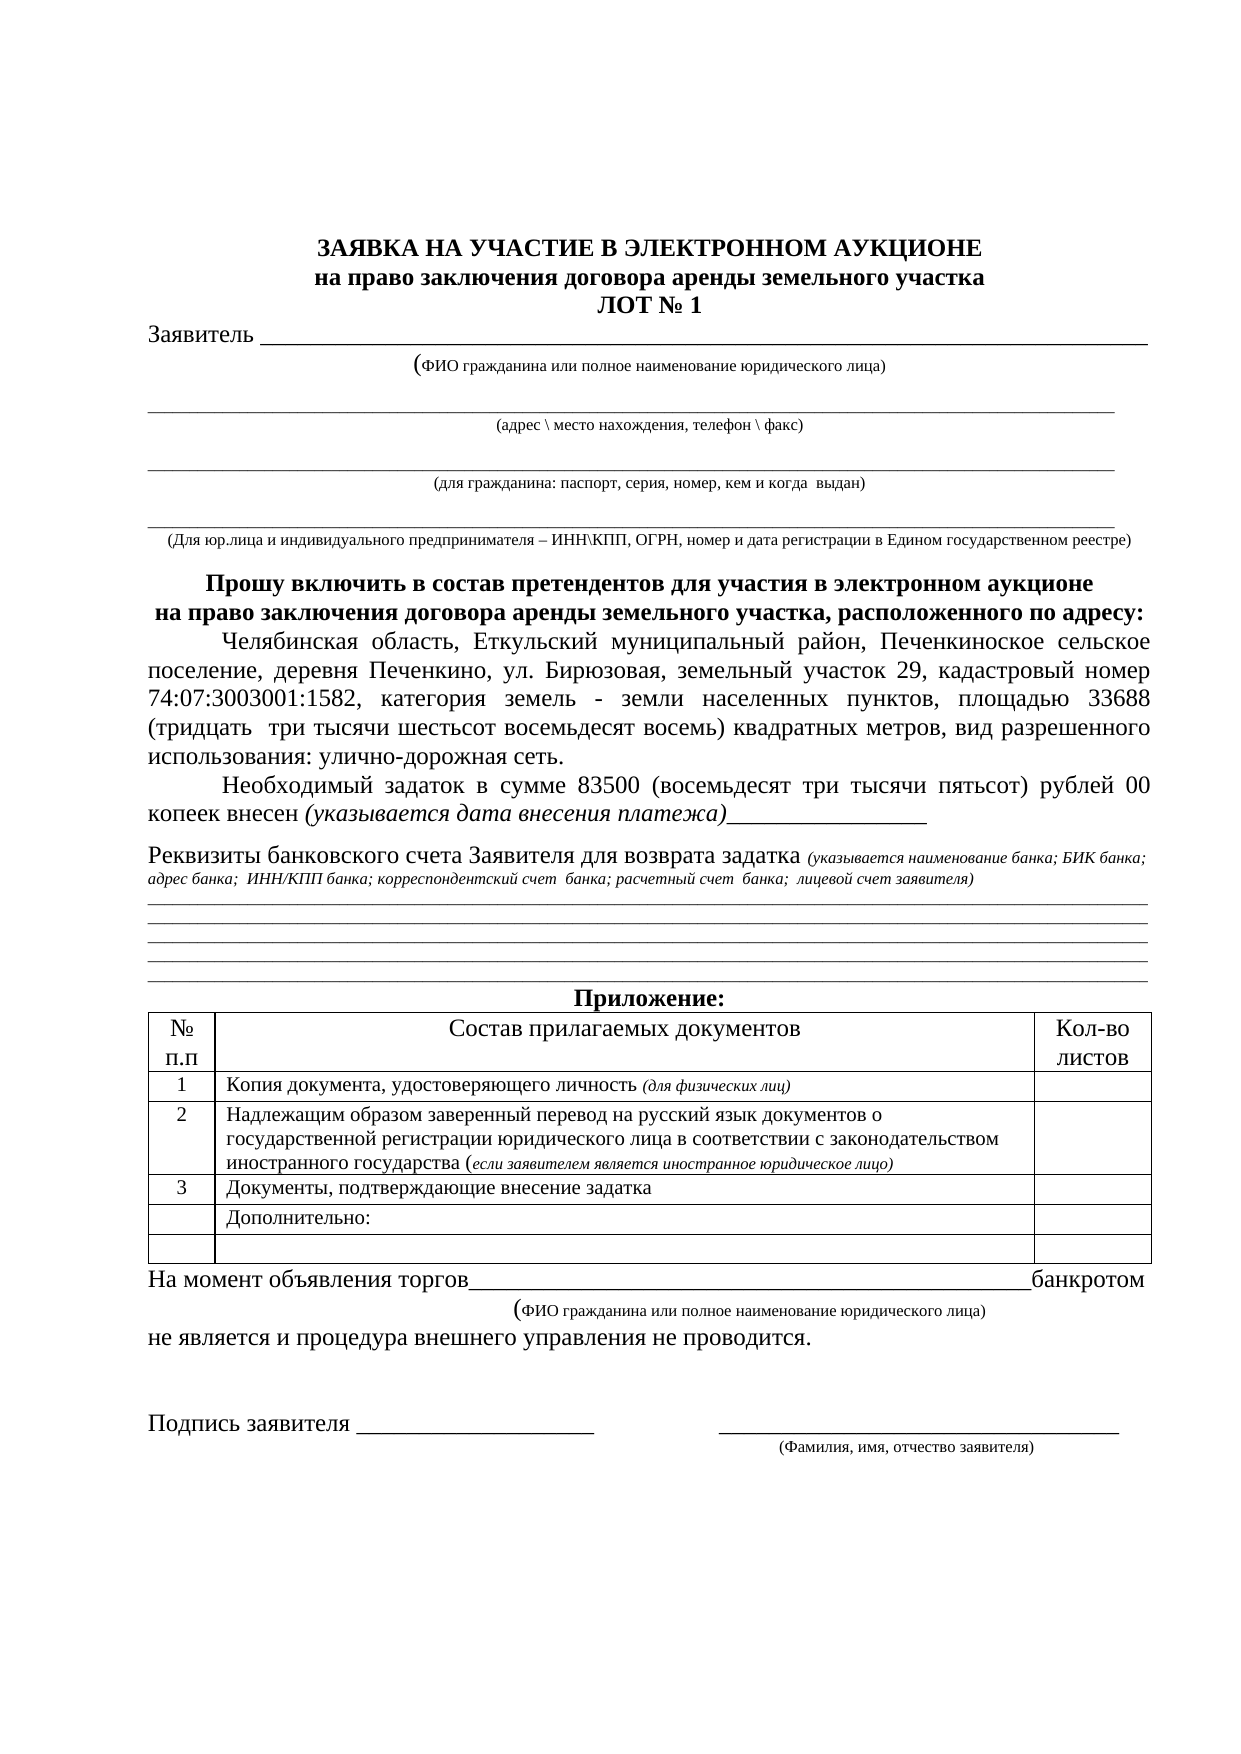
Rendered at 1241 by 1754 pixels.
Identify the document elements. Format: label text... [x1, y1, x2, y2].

table_header Состав прилагаемых документов [216, 1013, 1034, 1071]
table_cell Копия документа, удостоверяющего личность (для физических лиц) [216, 1072, 1034, 1101]
table_cell [149, 1235, 214, 1263]
text Реквизиты банковского счета Заявителя для возврата задатка (указывается наименование банка; БИК банка; адрес банка; ИНН/КПП банка; корреспондентский счет банка; расчетный счет банка; лицевой счет заявителя) ________________________________________________________________________________________________________________________________________________________________________________________________________________________________________________________________________________________________________________________________________________________________________________________________________________________________________________________________________________________________________________________________________________________________________________________________________________________ [148, 840, 1152, 983]
table_cell Документы, подтверждающие внесение задатка [216, 1175, 1034, 1204]
table_header Кол-во листов [1035, 1013, 1151, 1071]
text Прошу включить в состав претендентов для участия в электронном аукционе [148, 568, 1152, 597]
table_cell [1035, 1205, 1151, 1233]
text не является и процедура внешнего управления не проводится. [148, 1322, 1152, 1351]
text ____________________________________________________________________________________________________________________ [148, 396, 1152, 415]
text (Для юр.лица и индивидуального предпринимателя – ИНН\КПП, ОГРН, номер и дата регистрации в Едином государственном реестре) [148, 530, 1152, 549]
text на право заключения договора аренды земельного участка, расположенного по адресу: [148, 597, 1152, 626]
table_cell [1035, 1175, 1151, 1204]
table_header № п.п [149, 1013, 214, 1071]
table_cell 2 [149, 1102, 214, 1174]
text (ФИО гражданина или полное наименование юридического лица) [148, 1293, 1152, 1322]
text (ФИО гражданина или полное наименование юридического лица) [148, 348, 1152, 377]
text Необходимый задаток в сумме 83500 (восемьдесят три тысячи пятьсот) рублей 00 копеек внесен (указывается дата внесения платежа)________________ [148, 770, 1152, 827]
text Подпись заявителя ___________________ ________________________________ [148, 1408, 1152, 1437]
table_cell [1035, 1072, 1151, 1101]
table_cell [1035, 1102, 1151, 1174]
table_cell Дополнительно: [216, 1205, 1034, 1233]
table_cell [1035, 1235, 1151, 1263]
text на право заключения договора аренды земельного участка [148, 262, 1152, 291]
text ____________________________________________________________________________________________________________________ [148, 511, 1152, 530]
table_cell 1 [149, 1072, 214, 1101]
table_cell [216, 1235, 1034, 1263]
text Челябинская область, Еткульский муниципальный район, Печенкиноское сельское поселение, деревня Печенкино, ул. Бирюзовая, земельный участок 29, кадастровый номер 74:07:3003001:1582, категория земель - земли населенных пунктов, площадью 33688 (тридцать три тысячи шестьсот восемьдесят восемь) квадратных метров, вид разрешенного использования: улично-дорожная сеть. [148, 626, 1152, 770]
table_cell 3 [149, 1175, 214, 1204]
table_cell Надлежащим образом заверенный перевод на русский язык документов о государственной регистрации юридического лица в соответствии с законодательством иностранного государства (если заявителем является иностранное юридическое лицо) [216, 1102, 1034, 1174]
text Приложение: [148, 983, 1152, 1012]
text ЛОТ № 1 [148, 291, 1152, 319]
text Заявитель _______________________________________________________________________ [148, 319, 1152, 348]
table_cell [149, 1205, 214, 1233]
text (для гражданина: паспорт, серия, номер, кем и когда выдан) [148, 473, 1152, 492]
text На момент объявления торгов_____________________________________________банкротом [148, 1264, 1152, 1293]
text (адрес \ место нахождения, телефон \ факс) [148, 415, 1152, 434]
text ЗАЯВКА НА УЧАСТИЕ В ЭЛЕКТРОННОМ АУКЦИОНЕ [148, 233, 1152, 262]
text (Фамилия, имя, отчество заявителя) [148, 1437, 1152, 1456]
text ____________________________________________________________________________________________________________________ [148, 453, 1152, 473]
